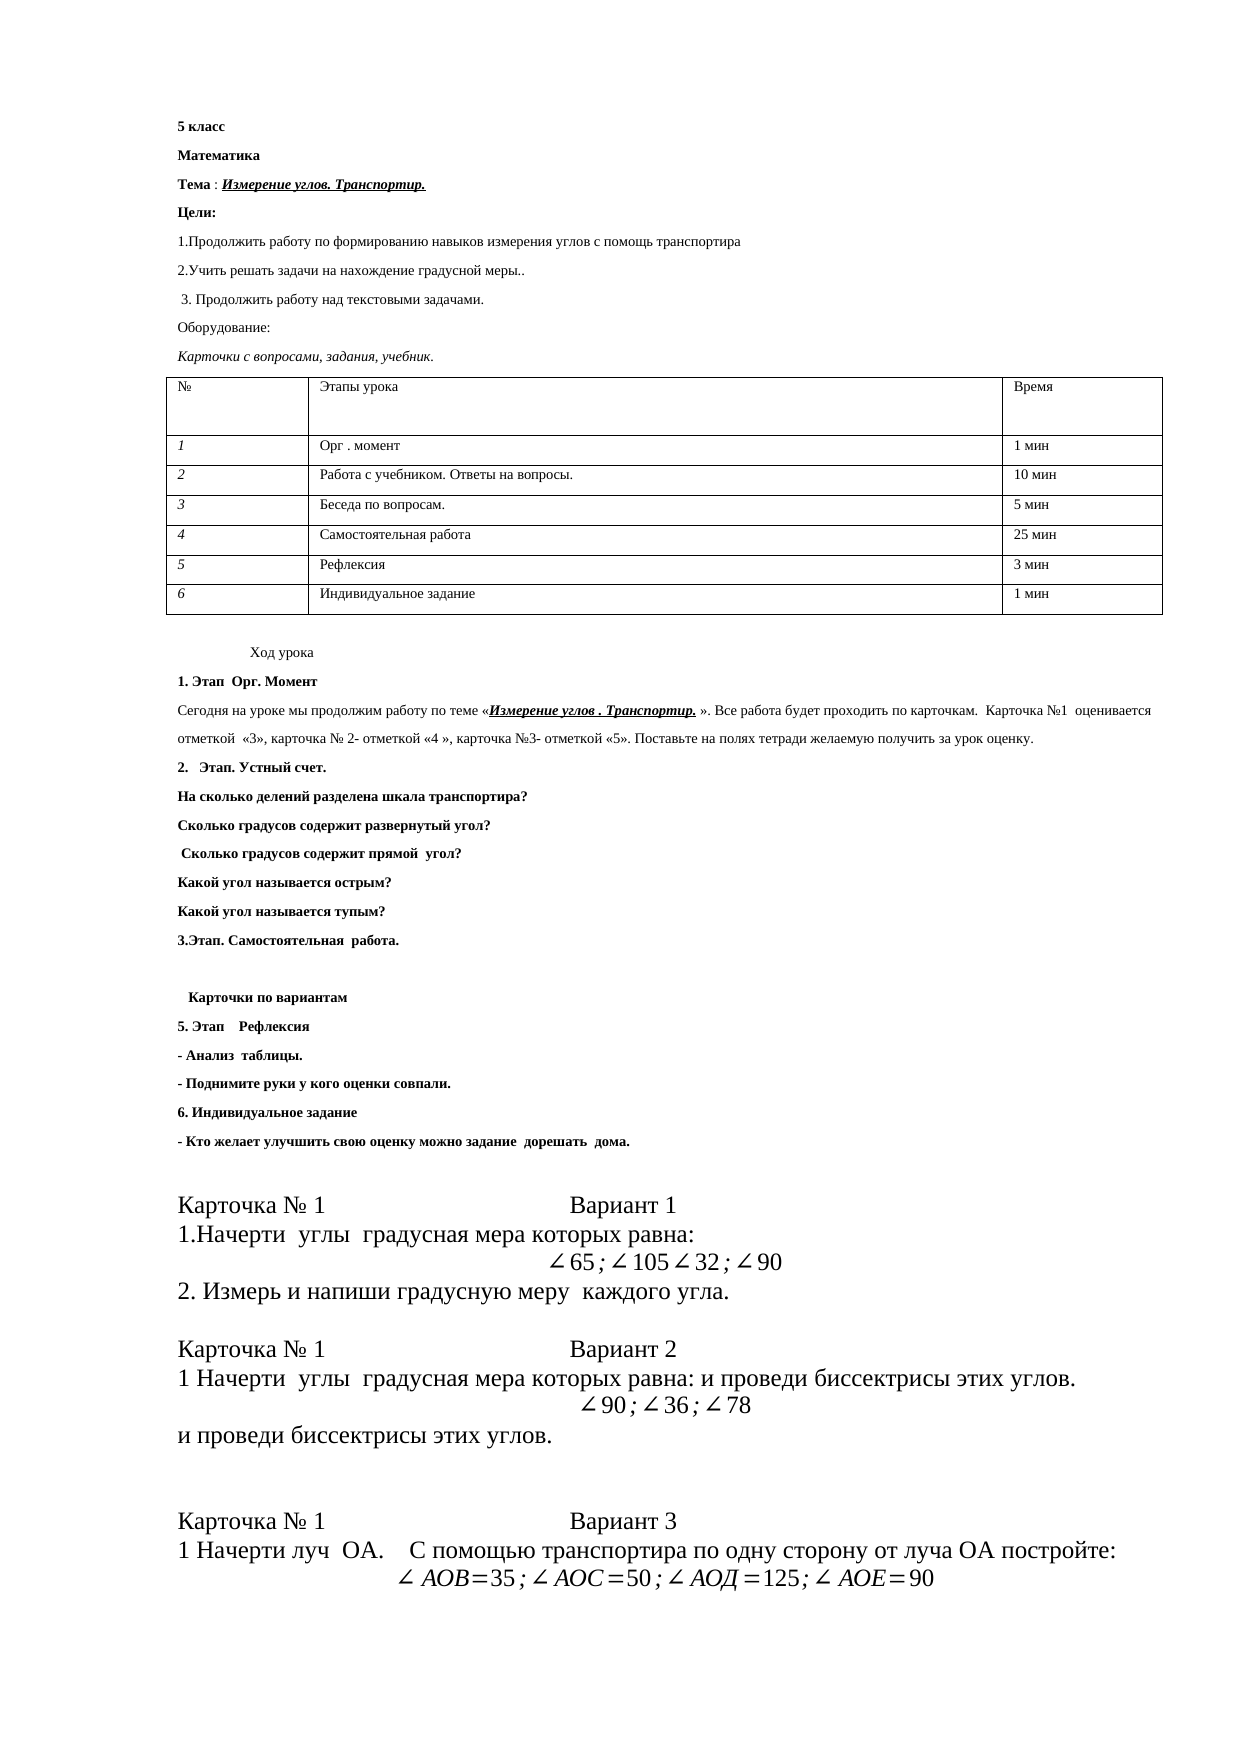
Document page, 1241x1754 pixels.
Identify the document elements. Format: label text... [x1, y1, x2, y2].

table_header Этапы урока [309, 378, 1002, 435]
text Карточка № 1 Вариант 1 [177, 1190, 1152, 1219]
table_cell Орг . момент [309, 436, 1002, 465]
table_cell 10 мин [1003, 466, 1162, 495]
table_cell 4 [167, 526, 308, 554]
text Карточки по вариантам [177, 989, 1152, 1018]
text 2. Измерь и напиши градусную меру каждого угла. [177, 1276, 1152, 1305]
text - Анализ таблицы. [177, 1046, 1152, 1075]
table_cell 1 мин [1003, 436, 1162, 465]
text Ход урока [177, 644, 1152, 673]
table_cell 2 [167, 466, 308, 495]
text Оборудование: [177, 319, 1152, 348]
table_cell 5 [167, 556, 308, 584]
table_cell Рефлексия [309, 556, 1002, 584]
text и проведи биссектрисы этих углов. [177, 1420, 1152, 1449]
table_cell Работа с учебником. Ответы на вопросы. [309, 466, 1002, 495]
table_cell 3 [167, 496, 308, 525]
text Карточка № 1 Вариант 3 [177, 1506, 1152, 1535]
text 2. Этап. Устный счет. [177, 759, 1152, 788]
table_cell 1 мин [1003, 585, 1162, 614]
table_cell Беседа по вопросам. [309, 496, 1002, 525]
text Какой угол называется острым? [177, 874, 1152, 903]
text Карточки с вопросами, задания, учебник. [177, 348, 1152, 377]
text - Кто желает улучшить свою оценку можно задание дорешать дома. [177, 1133, 1152, 1161]
text Математика [177, 147, 1152, 176]
text 1 Начерти углы градусная мера которых равна: и проведи биссектрисы этих углов. [177, 1363, 1152, 1391]
table_cell 1 [167, 436, 308, 465]
table_cell 25 мин [1003, 526, 1162, 554]
text 1.Начерти углы градусная мера которых равна: [177, 1219, 1152, 1248]
text 2.Учить решать задачи на нахождение градусной меры.. [177, 262, 1152, 291]
text 3. Продолжить работу над текстовыми задачами. [177, 291, 1152, 319]
text Сколько градусов содержит прямой угол? [177, 845, 1152, 874]
table_header № [167, 378, 308, 435]
table_cell Самостоятельная работа [309, 526, 1002, 554]
table_cell Индивидуальное задание [309, 585, 1002, 614]
text Сегодня на уроке мы продолжим работу по теме «Измерение углов . Транспортир. ». Все работа будет проходить по карточкам. Карточка №1 оценивается отметкой «3», карточка № 2- отметкой «4 », карточка №3- отметкой «5». Поставьте на полях тетради желаемую получить за урок оценку. [177, 701, 1152, 759]
text Цели: [177, 204, 1152, 233]
text На сколько делений разделена шкала транспортира? [177, 788, 1152, 816]
text Сколько градусов содержит развернутый угол? [177, 816, 1152, 845]
text 5 класс [177, 118, 1152, 147]
text Тема : Измерение углов. Транспортир. [177, 176, 1152, 204]
text 1.Продолжить работу по формированию навыков измерения углов с помощь транспортира [177, 233, 1152, 262]
text Какой угол называется тупым? [177, 903, 1152, 931]
text 1. Этап Орг. Момент [177, 673, 1152, 701]
text 5. Этап Рефлексия [177, 1018, 1152, 1046]
text Карточка № 1 Вариант 2 [177, 1334, 1152, 1363]
text 3.Этап. Самостоятельная работа. [177, 931, 1152, 960]
text 6. Индивидуальное задание [177, 1104, 1152, 1133]
table_cell 6 [167, 585, 308, 614]
text 1 Начерти луч ОА. С помощью транспортира по одну сторону от луча ОА постройте: [177, 1535, 1152, 1564]
table_header Время [1003, 378, 1162, 435]
table_cell 3 мин [1003, 556, 1162, 584]
table_cell 5 мин [1003, 496, 1162, 525]
text - Поднимите руки у кого оценки совпали. [177, 1075, 1152, 1104]
